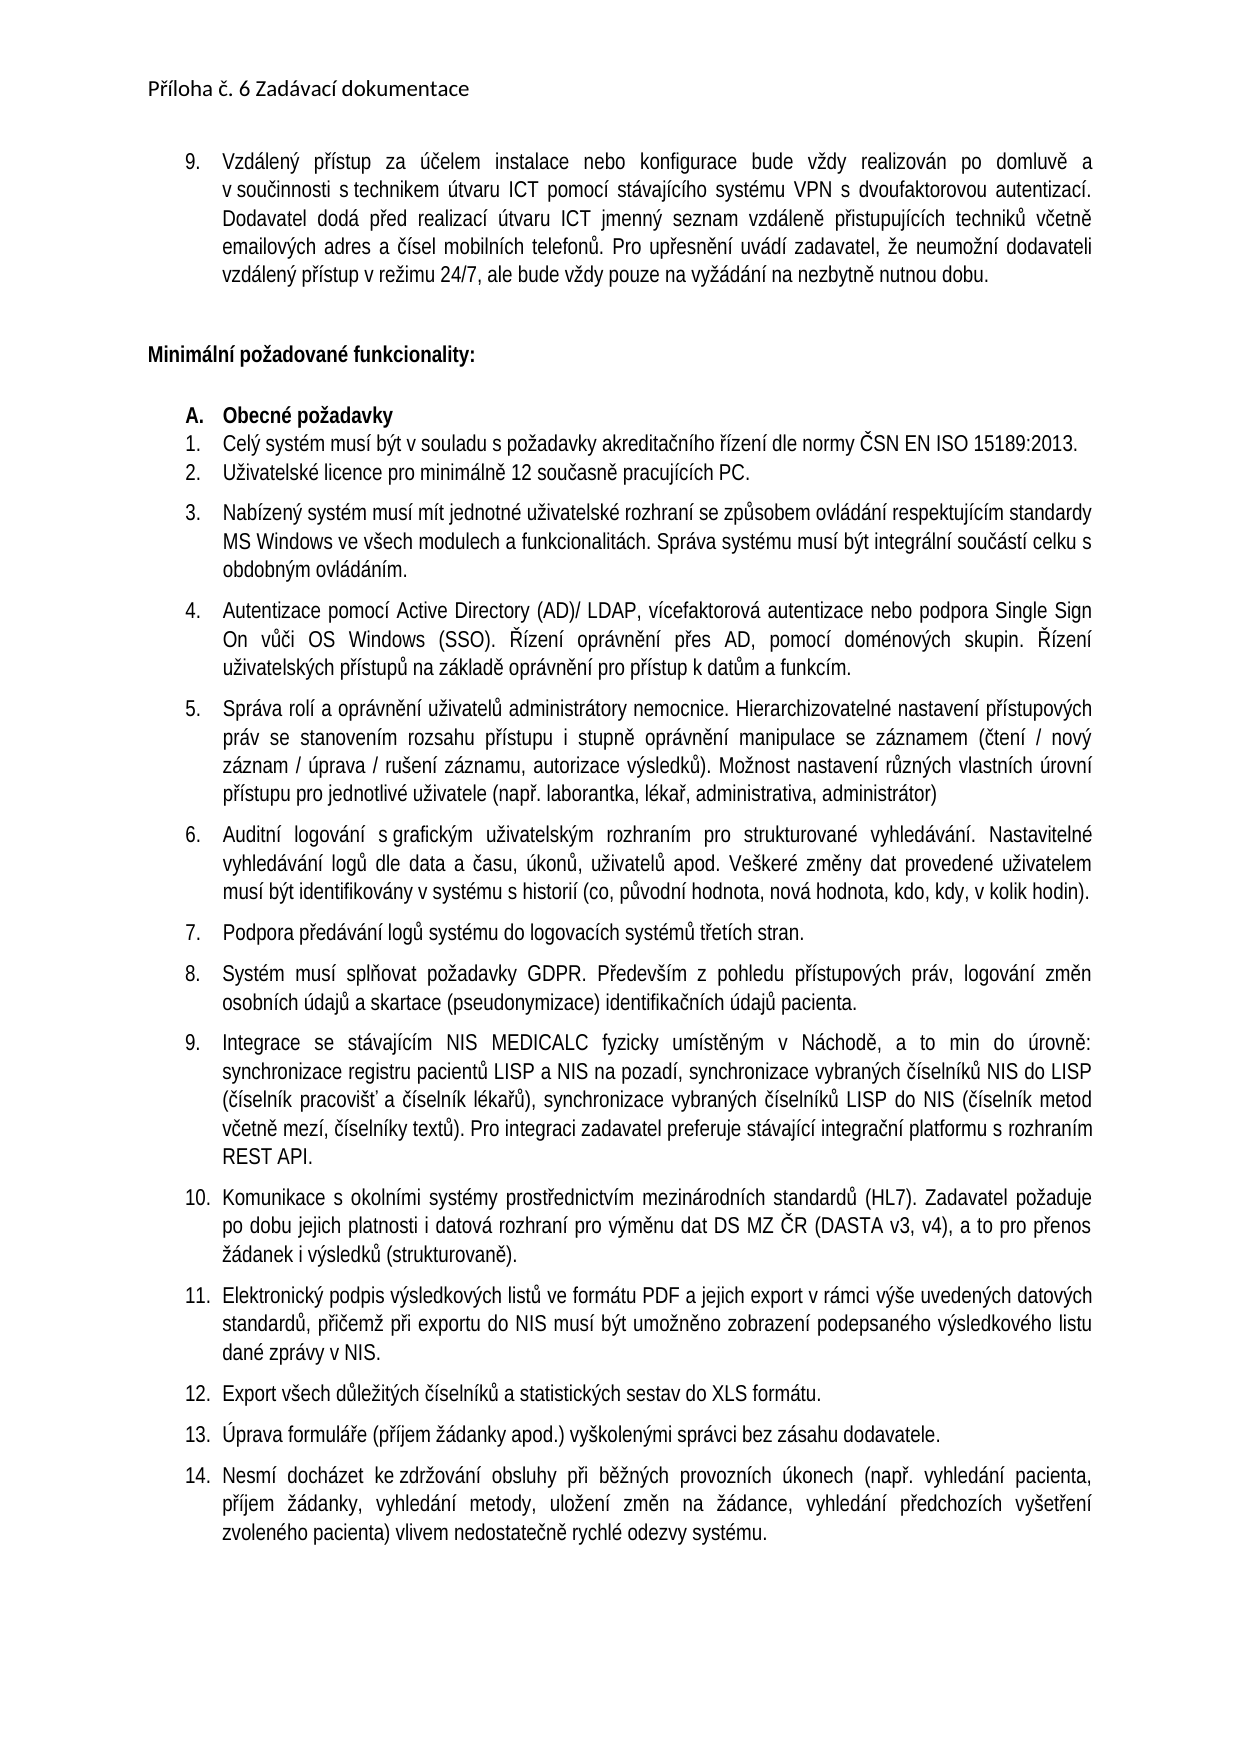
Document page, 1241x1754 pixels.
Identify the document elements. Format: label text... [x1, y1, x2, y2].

list Export všech důležitých číselníků a statistických sestav do XLS formátu. [185, 1380, 1093, 1406]
list Elektronický podpis výsledkových listů ve formátu PDF a jejich export v rámci výše uvedených datových standardů, přičemž při exportu do NIS musí být umožněno zobrazení podepsaného výsledkového listu dané zprávy v NIS. [185, 1282, 1093, 1365]
list Správa rolí a oprávnění uživatelů administrátory nemocnice. Hierarchizovatelné nastavení přístupových práv se stanovením rozsahu přístupu i stupně oprávnění manipulace se záznamem (čtení / nový záznam / úprava / rušení záznamu, autorizace výsledků). Možnost nastavení různých vlastních úrovní přístupu pro jednotlivé uživatele (např. laborantka, lékař, administrativa, administrátor) [185, 695, 1093, 807]
list Obecné požadavky [185, 402, 1093, 428]
list Nabízený systém musí mít jednotné uživatelské rozhraní se způsobem ovládání respektujícím standardy MS Windows ve všech modulech a funkcionalitách. Správa systému musí být integrální součástí celku s obdobným ovládáním. [185, 499, 1093, 583]
list Auditní logování s grafickým uživatelským rozhraním pro strukturované vyhledávání. Nastavitelné vyhledávání logů dle data a času, úkonů, uživatelů apod. Veškeré změny dat provedené uživatelem musí být identifikovány v systému s historií (co, původní hodnota, nová hodnota, kdo, kdy, v kolik hodin). [185, 821, 1093, 904]
list Komunikace s okolními systémy prostřednictvím mezinárodních standardů (HL7). Zadavatel požaduje po dobu jejich platnosti i datová rozhraní pro výměnu dat DS MZ ČR (DASTA v3, v4), a to pro přenos žádanek i výsledků (strukturovaně). [185, 1184, 1093, 1267]
list Nesmí docházet ke zdržování obsluhy při běžných provozních úkonech (např. vyhledání pacienta, příjem žádanky, vyhledání metody, uložení změn na žádance, vyhledání předchozích vyšetření zvoleného pacienta) vlivem nedostatečně rychlé odezvy systému. [185, 1462, 1093, 1545]
list Autentizace pomocí Active Directory (AD)/ LDAP, vícefaktorová autentizace nebo podpora Single Sign On vůči OS Windows (SSO). Řízení oprávnění přes AD, pomocí doménových skupin. Řízení uživatelských přístupů na základě oprávnění pro přístup k datům a funkcím. [185, 597, 1093, 680]
list Uživatelské licence pro minimálně 12 současně pracujících PC. [185, 458, 1093, 485]
list Vzdálený přístup za účelem instalace nebo konfigurace bude vždy realizován po domluvě a v součinnosti s technikem útvaru ICT pomocí stávajícího systému VPN s dvoufaktorovou autentizací. Dodavatel dodá před realizací útvaru ICT jmenný seznam vzdáleně přistupujících techniků včetně emailových adres a čísel mobilních telefonů. Pro upřesnění uvádí zadavatel, že neumožní dodavateli vzdálený přístup v režimu 24/7, ale bude vždy pouze na vyžádání na nezbytně nutnou dobu. [185, 148, 1093, 288]
list Celý systém musí být v souladu s požadavky akreditačního řízení dle normy ČSN EN ISO 15189:2013. [185, 430, 1093, 456]
list Podpora předávání logů systému do logovacích systémů třetích stran. [185, 919, 1093, 945]
list Integrace se stávajícím NIS MEDICALC fyzicky umístěným v Náchodě, a to min do úrovně: synchronizace registru pacientů LISP a NIS na pozadí, synchronizace vybraných číselníků NIS do LISP (číselník pracovišť a číselník lékařů), synchronizace vybraných číselníků LISP do NIS (číselník metod včetně mezí, číselníky textů). Pro integraci zadavatel preferuje stávající integrační platformu s rozhraním REST API. [185, 1029, 1093, 1169]
text Minimální požadované funkcionality: [148, 341, 1093, 367]
list Systém musí splňovat požadavky GDPR. Především z pohledu přístupových práv, logování změn osobních údajů a skartace (pseudonymizace) identifikačních údajů pacienta. [185, 960, 1093, 1015]
list Úprava formuláře (příjem žádanky apod.) vyškolenými správci bez zásahu dodavatele. [185, 1421, 1093, 1447]
